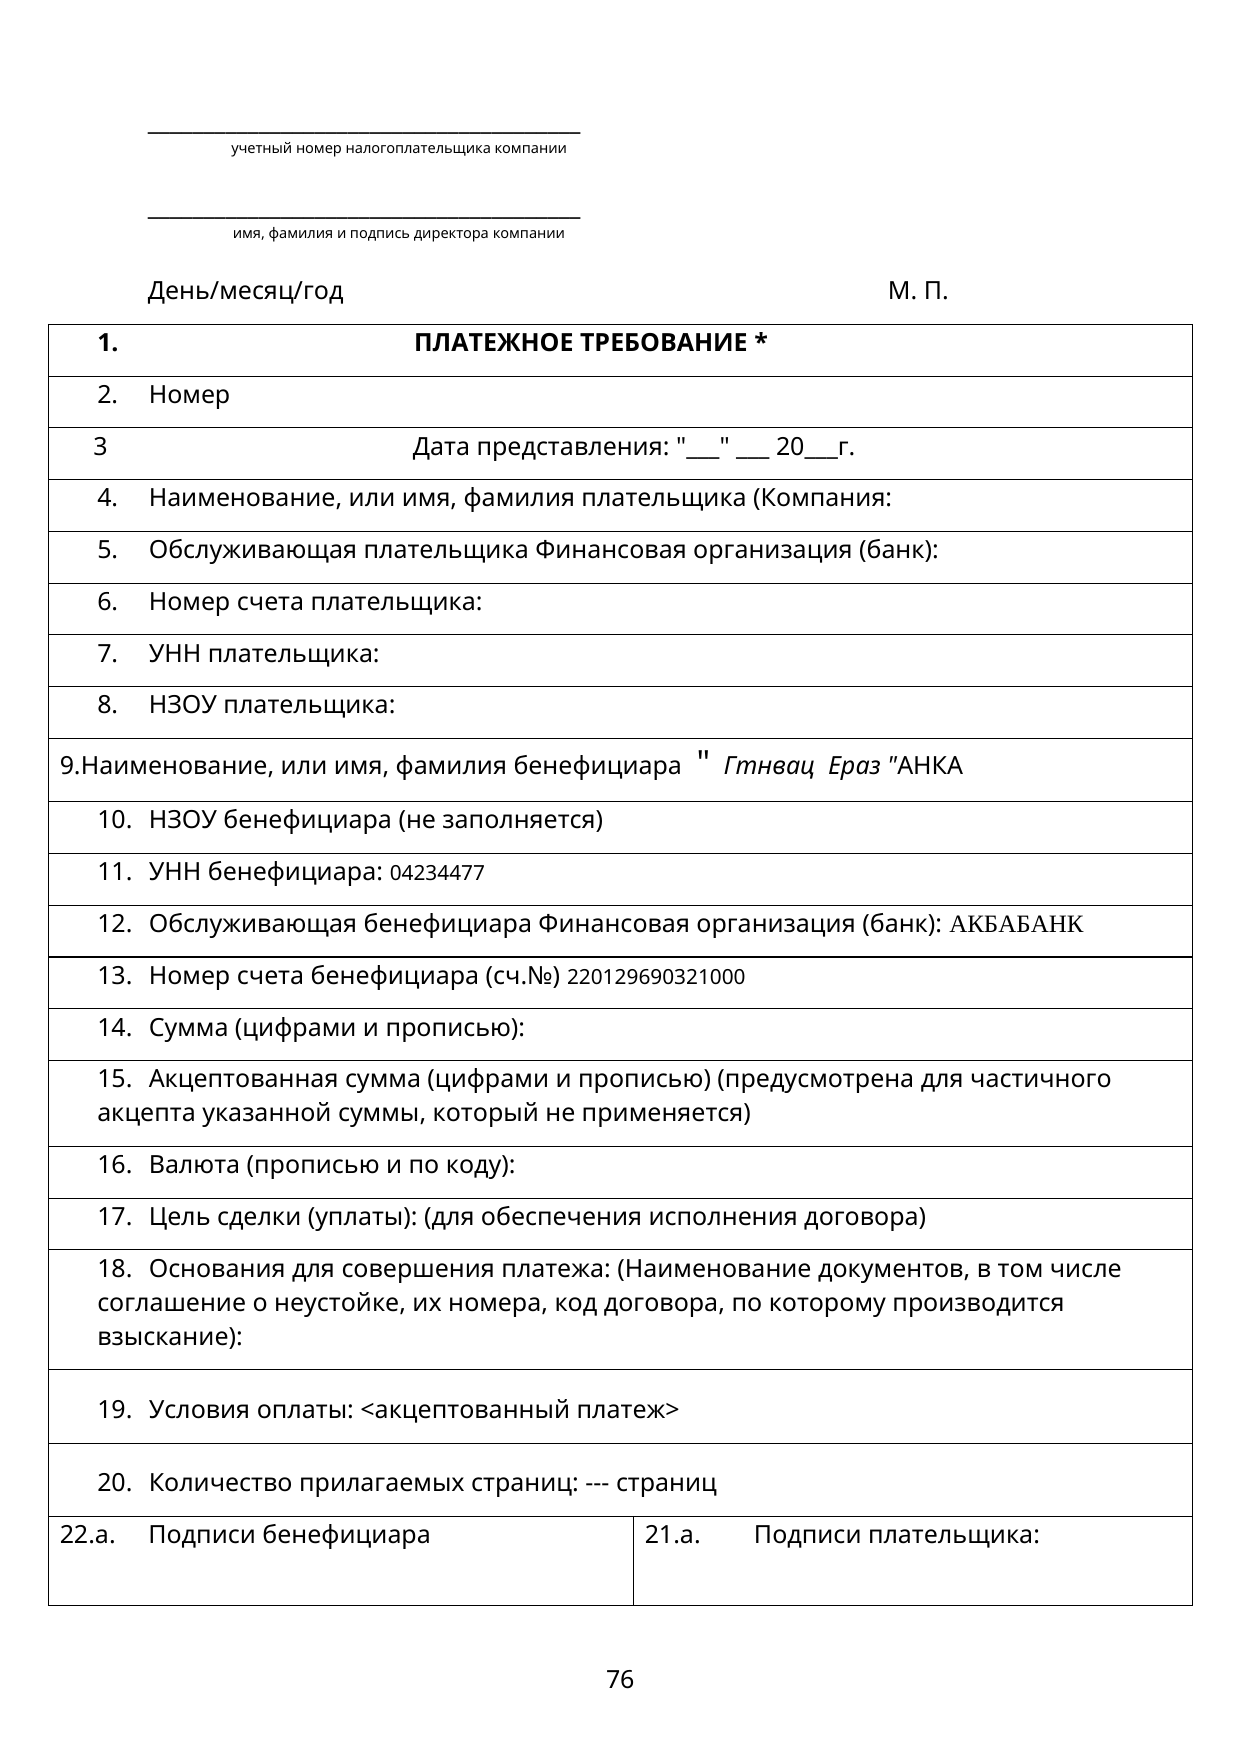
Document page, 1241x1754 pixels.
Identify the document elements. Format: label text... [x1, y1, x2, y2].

table_cell 4. Наименование, или имя, фамилия плательщика (Компания: [49, 480, 1192, 531]
table_cell 11. УНН бенефициара: 04234477 [49, 854, 1192, 904]
table_cell 5. Обслуживающая плательщика Финансовая организация (банк): [49, 532, 1192, 583]
text имя, фамилия и подпись директора компании [148, 222, 650, 256]
table_cell 6. Номер счета плательщика: [49, 584, 1192, 634]
table_cell 2. Номер [49, 377, 1192, 427]
table_cell 9.Наименование, или имя, фамилия бенефициара " Гтнвац Ераз "АНКА [49, 739, 1192, 801]
table_cell 16. Валюта (прописью и по коду): [49, 1147, 1192, 1197]
text День/месяц/год М. П. [148, 273, 1092, 307]
table_cell 13. Номер счета бенефициара (сч.№) 220129690321000 [49, 958, 1192, 1008]
text _______________________________________ [148, 188, 1092, 222]
table_cell 17. Цель сделки (уплаты): (для обеспечения исполнения договора) [49, 1199, 1192, 1249]
table_cell 10. НЗОУ бенефициара (не заполняется) [49, 802, 1192, 853]
text учетный номер налогоплательщика компании [148, 137, 650, 172]
table_cell 7. УНН плательщика: [49, 635, 1192, 686]
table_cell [634, 1517, 1192, 1605]
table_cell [49, 1517, 633, 1605]
table_cell 20. Количество прилагаемых страниц: --- страниц [49, 1444, 1192, 1516]
table_cell 15. Акцептованная сумма (цифрами и прописью) (предусмотрена для частичного акцепта указанной суммы, который не применяется) [49, 1061, 1192, 1146]
table_cell 18. Основания для совершения платежа: (Наименование документов, в том числе соглашение о неустойке, их номера, код договора, по которому производится взыскание): [49, 1250, 1192, 1369]
table_cell 12. Обслуживающая бенефициара Финансовая организация (банк): АКБАБАНК [49, 906, 1192, 956]
table_cell 3 Дата представления: "___" ___ 20___г. [49, 428, 1192, 479]
table_cell 14. Сумма (цифрами и прописью): [49, 1009, 1192, 1060]
table_cell 19. Условия оплаты: <акцептованный платеж> [49, 1370, 1192, 1442]
table_cell 8. НЗОУ плательщика: [49, 687, 1192, 738]
text _______________________________________ [148, 103, 1092, 137]
table_header 1. ПЛАТЕЖНОЕ ТРЕБОВАНИЕ * [49, 325, 1192, 376]
